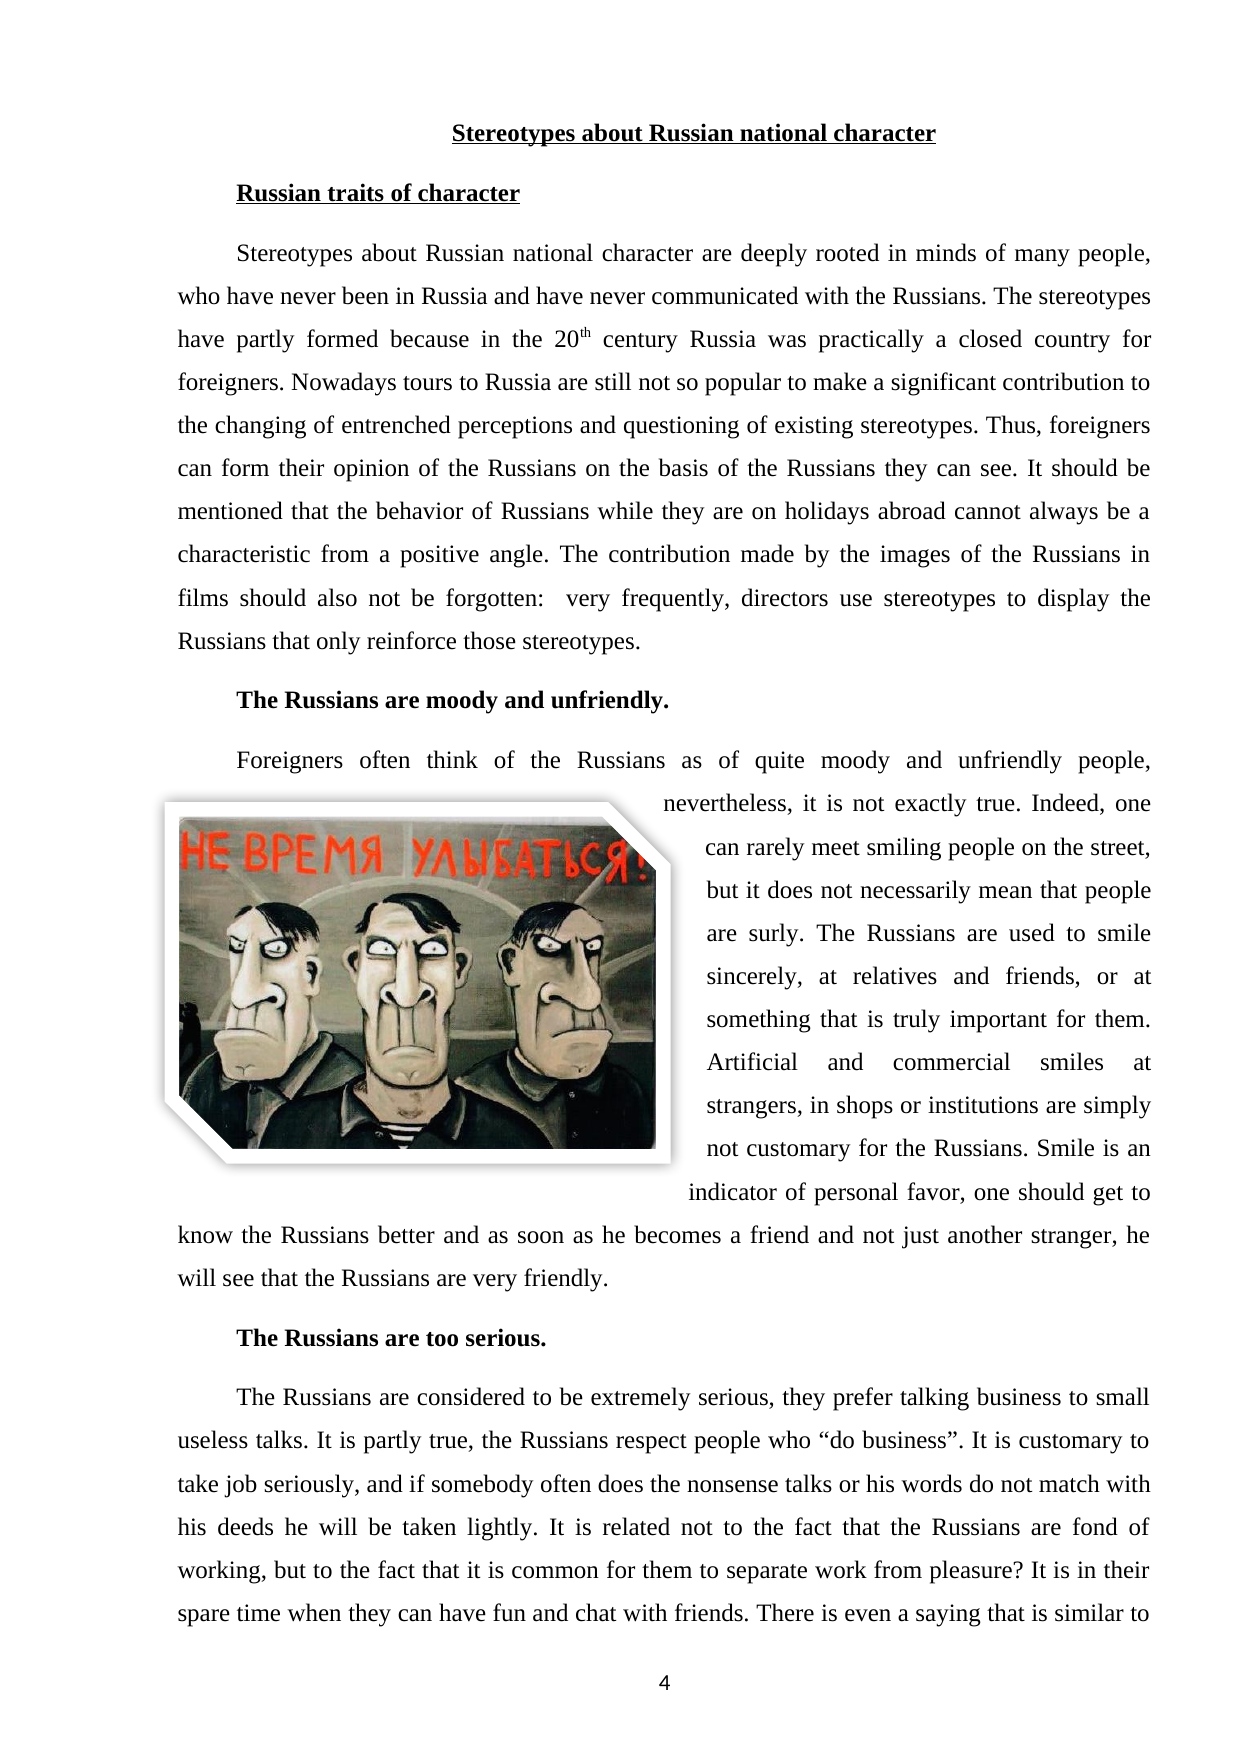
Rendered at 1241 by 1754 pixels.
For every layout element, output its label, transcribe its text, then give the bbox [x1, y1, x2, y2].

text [177, 1382, 1152, 1627]
picture [180, 817, 655, 1149]
text Stereotypes about Russian national character are deeply rooted in minds of many people, who have never been in Russia and have never communicated with the Russians. The stereotypes have partly formed because in the 20th century Russia was practically a closed country for foreigners. Nowadays tours to Russia are still not so popular to make a significant contribution to the changing of entrenched perceptions and questioning of existing stereotypes. Thus, foreigners can form their opinion of the Russians on the basis of the Russians they can see. It should be mentioned that the behavior of Russians while they are on holidays abroad cannot always be a characteristic from a positive angle. The contribution made by the images of the Russians in films should also not be forgotten: very frequently, directors use stereotypes to display the Russians that only reinforce those stereotypes. [177, 238, 1152, 654]
text Stereotypes about Russian national character [177, 118, 1152, 147]
text The Russians are moody and unfriendly. [177, 686, 1152, 714]
text The Russians are too serious. [177, 1323, 1152, 1351]
text Russian traits of character [177, 178, 1152, 207]
